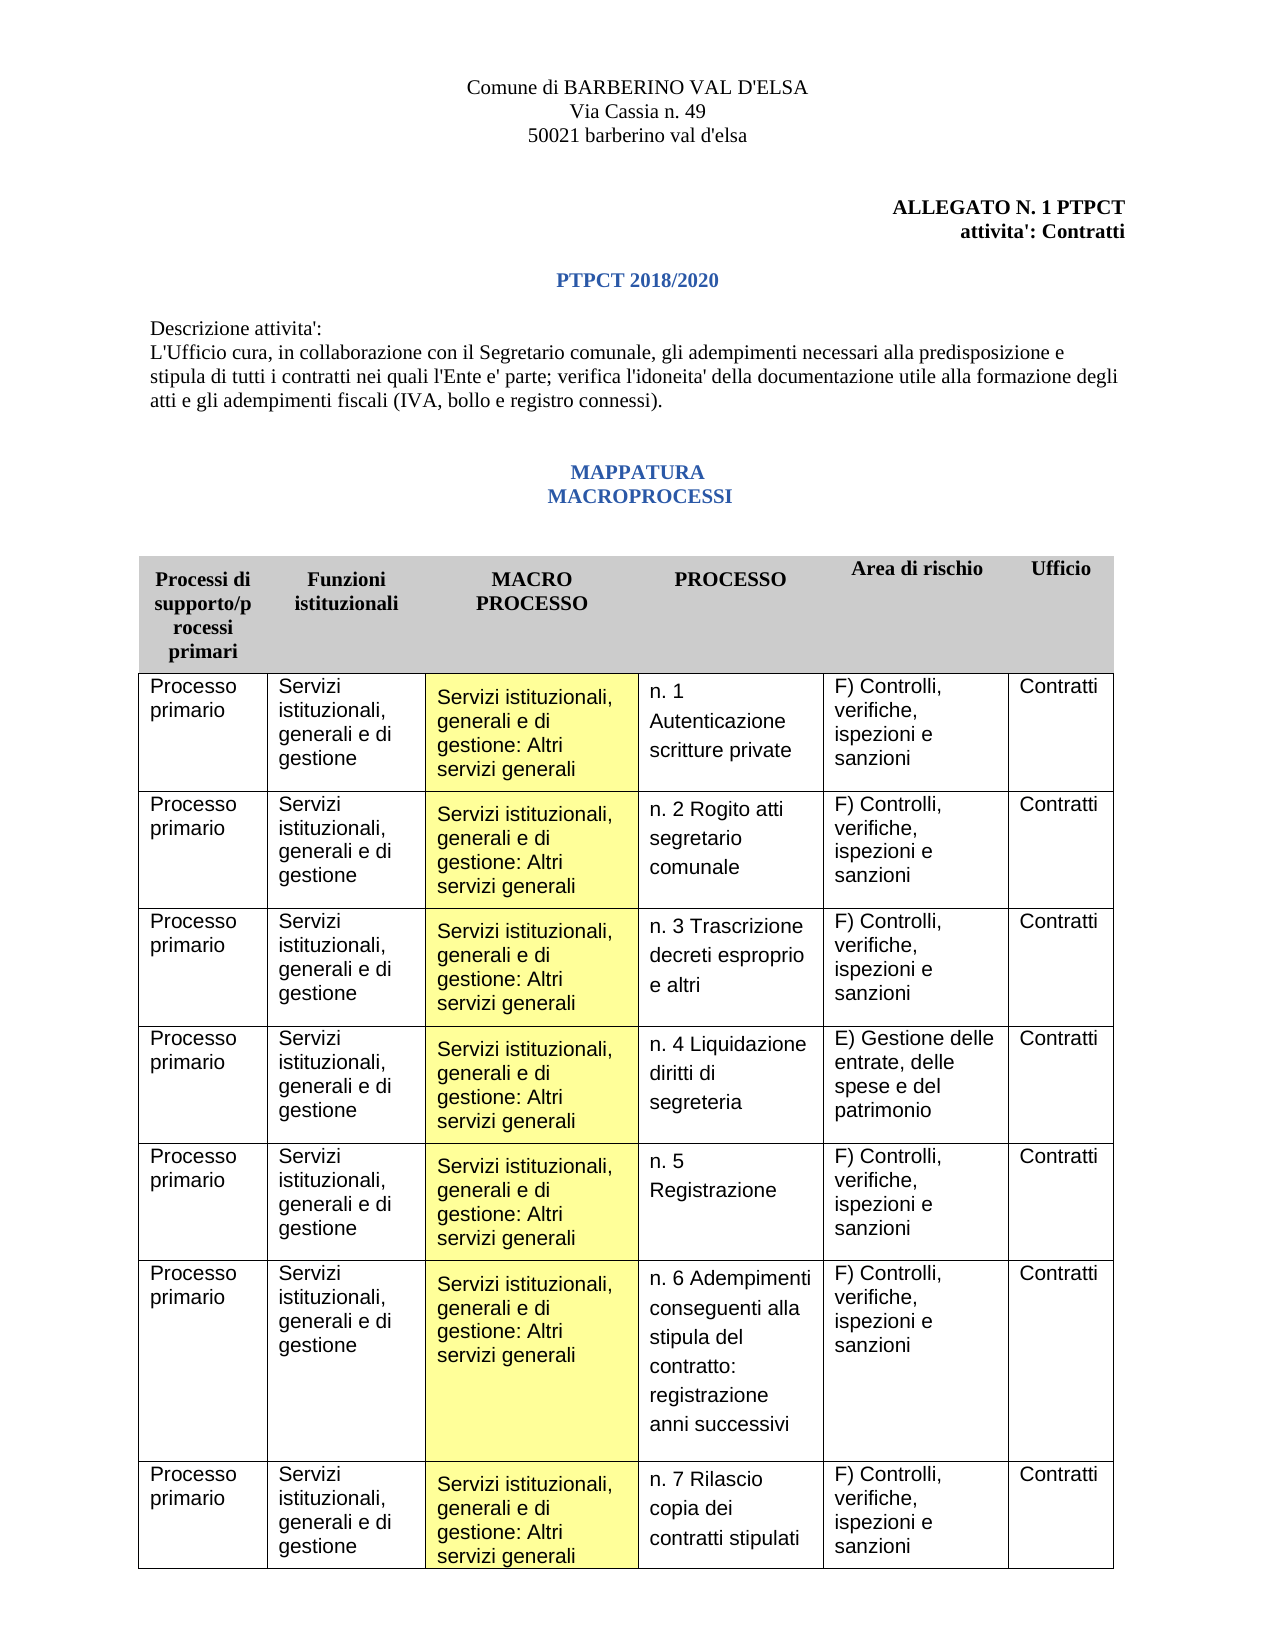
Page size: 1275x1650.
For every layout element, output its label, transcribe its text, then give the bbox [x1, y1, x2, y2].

table_cell n. 3 Trascrizione decreti esproprio e altri [639, 909, 823, 1026]
table_header Processi di supporto/processi primari [139, 556, 267, 673]
table_cell Processo primario [139, 1462, 267, 1568]
table_cell Processo primario [139, 792, 267, 908]
table_header PROCESSO [638, 556, 823, 673]
text Via Cassia n. 49 [150, 99, 1125, 123]
table_cell Contratti [1009, 674, 1113, 791]
table_cell F) Controlli, verifiche, ispezioni e sanzioni [824, 1261, 1008, 1461]
table_cell F) Controlli, verifiche, ispezioni e sanzioni [824, 909, 1008, 1026]
table_cell n. 6 Adempimenti conseguenti alla stipula del contratto: registrazione anni successivi [639, 1261, 823, 1461]
table_cell Servizi istituzionali, generali e di gestione [268, 674, 425, 791]
table_cell Servizi istituzionali, generali e di gestione [268, 909, 425, 1026]
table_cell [639, 1462, 823, 1568]
table_cell Processo primario [139, 1261, 267, 1461]
table_header Ufficio [1008, 556, 1114, 673]
table_cell F) Controlli, verifiche, ispezioni e sanzioni [824, 674, 1008, 791]
table_cell Contratti [1009, 909, 1113, 1026]
table_cell Processo primario [139, 909, 267, 1026]
table_cell E) Gestione delle entrate, delle spese e del patrimonio [824, 1027, 1008, 1143]
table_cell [824, 1462, 1008, 1568]
table_cell F) Controlli, verifiche, ispezioni e sanzioni [824, 792, 1008, 908]
text Comune di BARBERINO VAL D'ELSA [150, 75, 1125, 99]
text PTPCT 2018/2020 [150, 267, 1125, 292]
text ALLEGATO N. 1 PTPCT [150, 195, 1125, 219]
table_cell n. 2 Rogito atti segretario comunale [639, 792, 823, 908]
table_cell Servizi istituzionali, generali e di gestione [268, 792, 425, 908]
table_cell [268, 1462, 425, 1568]
table_cell Processo primario [139, 1027, 267, 1143]
table_cell Servizi istituzionali, generali e di gestione: Altri servizi generali [426, 909, 638, 1026]
table_cell Contratti [1009, 792, 1113, 908]
table_cell Contratti [1009, 1261, 1113, 1461]
text 50021 barberino val d'elsa [150, 123, 1125, 147]
table_cell Servizi istituzionali, generali e di gestione: Altri servizi generali [426, 1261, 638, 1461]
table_cell Contratti [1009, 1027, 1113, 1143]
text L'Ufficio cura, in collaborazione con il Segretario comunale, gli adempimenti necessari alla predisposizione e stipula di tutti i contratti nei quali l'Ente e' parte; verifica l'idoneita' della documentazione utile alla formazione degli atti e gli adempimenti fiscali (IVA, bollo e registro connessi). [150, 340, 1125, 412]
table_cell Servizi istituzionali, generali e di gestione [268, 1144, 425, 1260]
text attivita': Contratti [150, 219, 1125, 243]
text Descrizione attivita': [150, 316, 1125, 340]
table_cell Servizi istituzionali, generali e di gestione [268, 1027, 425, 1143]
table_cell n. 1 Autenticazione scritture private [639, 674, 823, 791]
table_cell Contratti [1009, 1144, 1113, 1260]
table_header MACRO PROCESSO [426, 556, 638, 673]
table_cell F) Controlli, verifiche, ispezioni e sanzioni [824, 1144, 1008, 1260]
text MAPPATURA [150, 460, 1125, 484]
table_cell Servizi istituzionali, generali e di gestione [268, 1261, 425, 1461]
table_cell Contratti [1009, 1462, 1113, 1568]
text MACROPROCESSI [150, 484, 1125, 508]
table_header Area di rischio [823, 556, 1008, 673]
table_cell Servizi istituzionali, generali e di gestione: Altri servizi generali [426, 1144, 638, 1260]
table_cell Servizi istituzionali, generali e di gestione: Altri servizi generali [426, 1027, 638, 1143]
table_cell Processo primario [139, 1144, 267, 1260]
table_cell Processo primario [139, 674, 267, 791]
table_cell Servizi istituzionali, generali e di gestione: Altri servizi generali [426, 674, 638, 791]
table_cell n. 5 Registrazione [639, 1144, 823, 1260]
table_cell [426, 1462, 638, 1568]
table_cell n. 4 Liquidazione diritti di segreteria [639, 1027, 823, 1143]
table_cell Servizi istituzionali, generali e di gestione: Altri servizi generali [426, 792, 638, 908]
table_header Funzioni istituzionali [267, 556, 426, 673]
